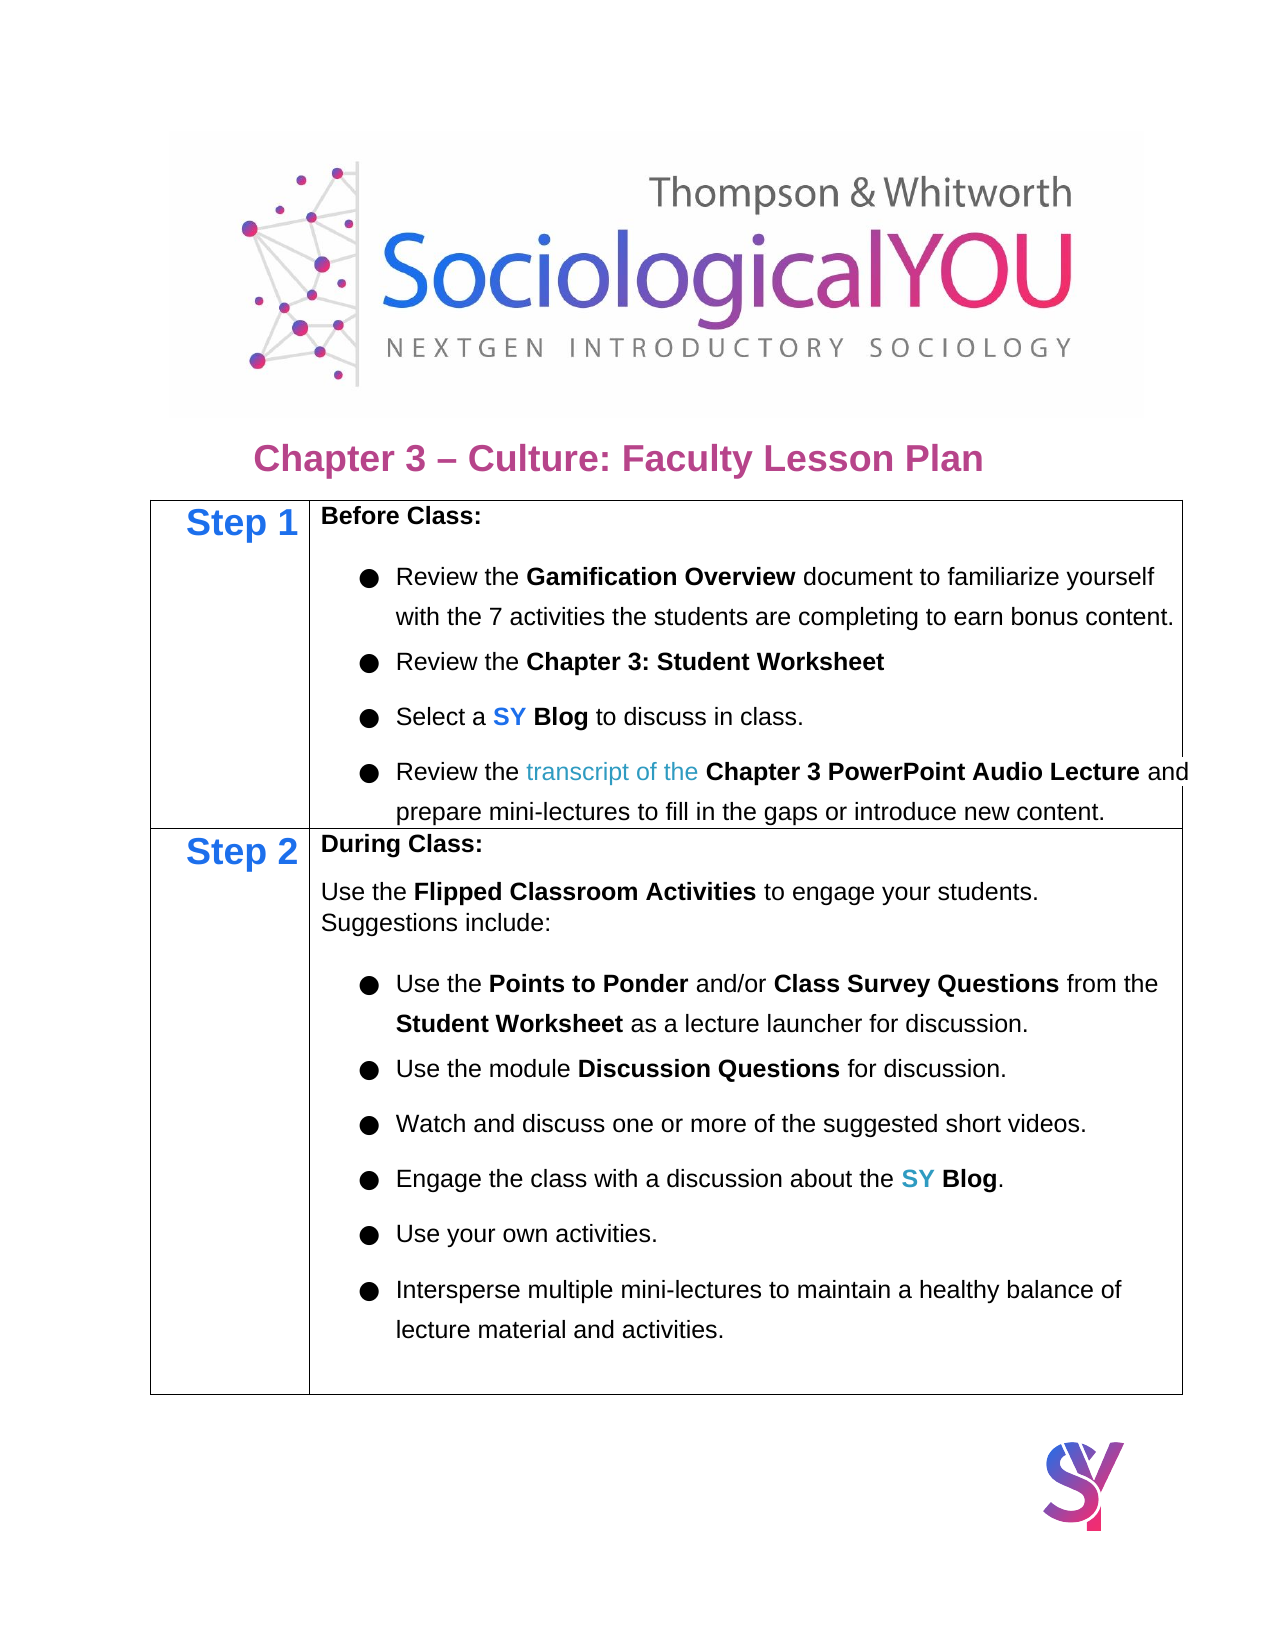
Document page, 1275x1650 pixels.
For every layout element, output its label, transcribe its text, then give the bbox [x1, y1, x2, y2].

table_header Step 1 [151, 501, 309, 828]
table_header Before Class: Review the Gamification Overview document to familiarize yourself with the 7 activities the students are completing to earn bonus content. Review the Chapter 3: Student Worksheet Select a SY Blog to discuss in class. Review the transcript of the Chapter 3 PowerPoint Audio Lecture and prepare mini-lectures to fill in the gaps or introduce new content. [310, 501, 1182, 828]
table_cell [310, 829, 1182, 1393]
text Chapter 3 – Culture: Faculty Lesson Plan [75, 436, 1162, 479]
table_cell Step 2 [151, 829, 309, 1393]
